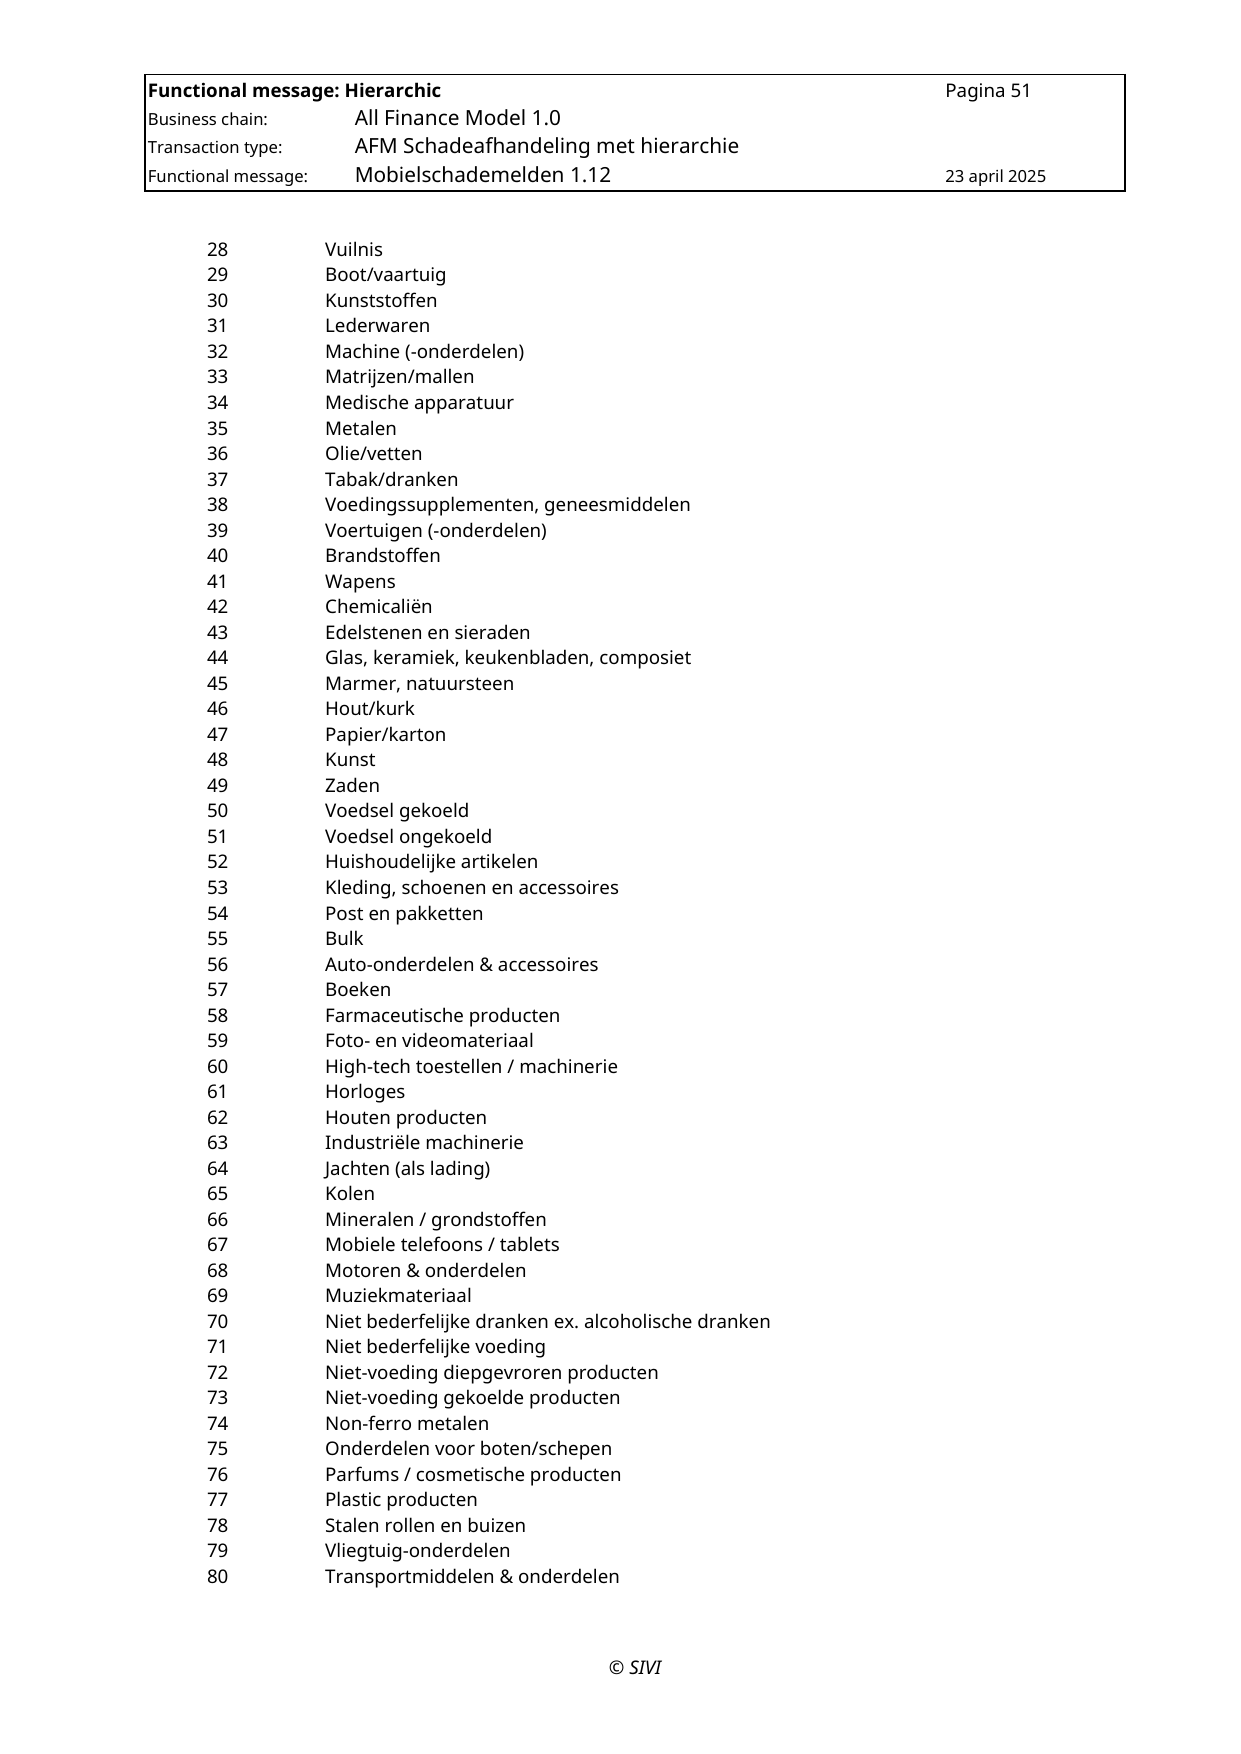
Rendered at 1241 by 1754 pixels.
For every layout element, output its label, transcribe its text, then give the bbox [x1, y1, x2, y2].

text 38 Voedingssupplementen, geneesmiddelen [207, 491, 1122, 517]
text 31 Lederwaren [207, 313, 1122, 338]
text 39 Voertuigen (-onderdelen) [207, 517, 1122, 542]
text 33 Matrijzen/mallen [207, 364, 1122, 389]
text 37 Tabak/dranken [207, 466, 1122, 491]
text 32 Machine (-onderdelen) [207, 338, 1122, 364]
text 45 Marmer, natuursteen [207, 670, 1122, 696]
text 30 Kunststoffen [207, 287, 1122, 313]
text 42 Chemicaliën [207, 593, 1122, 619]
text 43 Edelstenen en sieraden [207, 619, 1122, 644]
text 35 Metalen [207, 415, 1122, 440]
text 50 Voedsel gekoeld [207, 798, 1122, 823]
text 36 Olie/vetten [207, 440, 1122, 466]
text 41 Wapens [207, 568, 1122, 593]
text 34 Medische apparatuur [207, 389, 1122, 415]
text 40 Brandstoffen [207, 542, 1122, 568]
text 47 Papier/karton [207, 721, 1122, 747]
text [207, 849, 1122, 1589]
text 29 Boot/vaartuig [207, 262, 1122, 287]
text 51 Voedsel ongekoeld [207, 823, 1122, 849]
text 46 Hout/kurk [207, 696, 1122, 721]
text 44 Glas, keramiek, keukenbladen, composiet [207, 644, 1122, 670]
text 49 Zaden [207, 772, 1122, 798]
text 48 Kunst [207, 747, 1122, 772]
text 28 Vuilnis [207, 236, 1122, 262]
